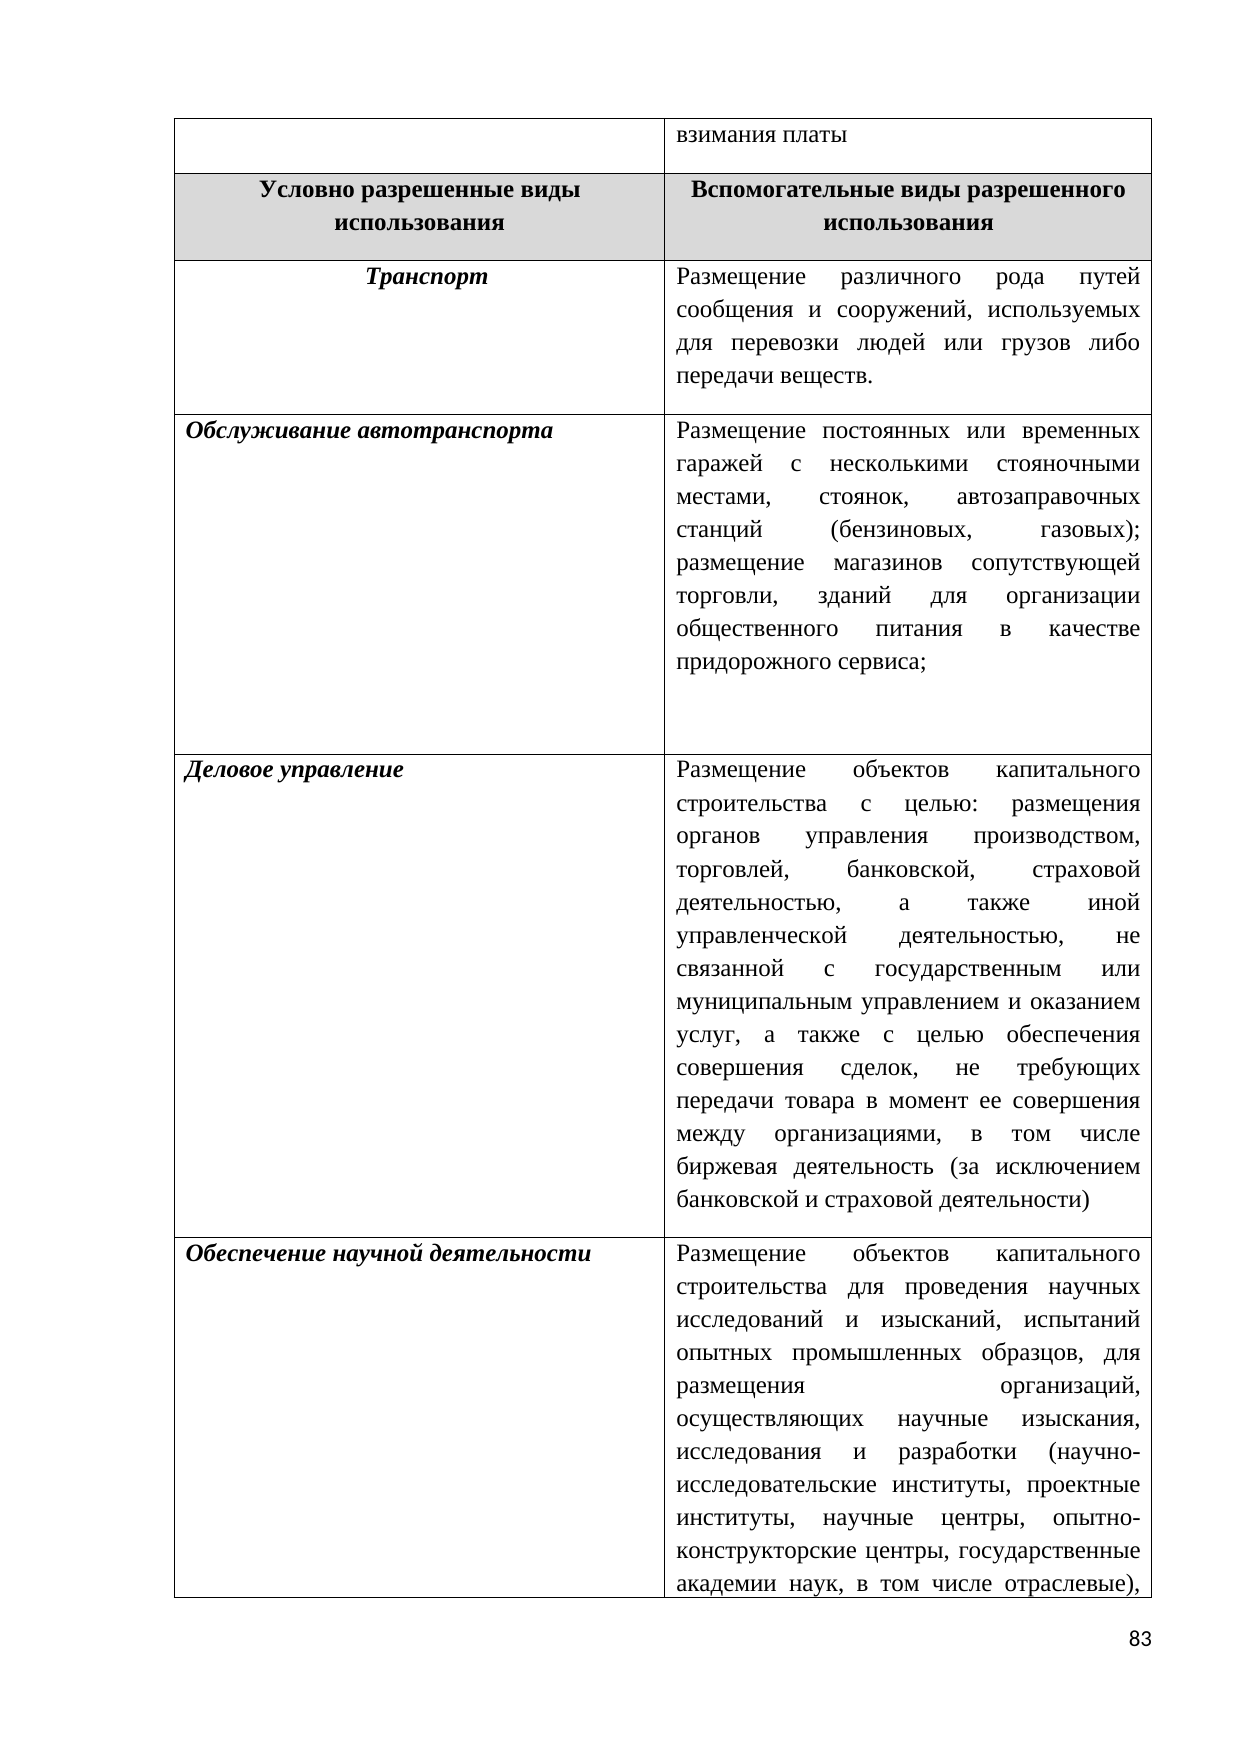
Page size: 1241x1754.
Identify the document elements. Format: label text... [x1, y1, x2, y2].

table_cell Вспомогательные виды разрешенного использования [665, 174, 1151, 260]
table_cell Размещение различного рода путей сообщения и сооружений, используемых для перевозки людей или грузов либо передачи веществ. [665, 261, 1151, 414]
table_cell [175, 119, 664, 173]
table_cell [665, 119, 1151, 173]
table_cell Обслуживание автотранспорта [175, 415, 664, 753]
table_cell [175, 1238, 664, 1597]
table_cell Условно разрешенные виды использования [175, 174, 664, 260]
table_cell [665, 1238, 1151, 1597]
table_cell Размещение объектов капитального строительства с целью: размещения органов управления производством, торговлей, банковской, страховой деятельностью, а также иной управленческой деятельностью, не связанной с государственным или муниципальным управлением и оказанием услуг, а также с целью обеспечения совершения сделок, не требующих передачи товара в момент ее совершения между организациями, в том числе биржевая деятельность (за исключением банковской и страховой деятельности) [665, 755, 1151, 1237]
table_cell Транспорт [175, 261, 664, 414]
table_cell Размещение постоянных или временных гаражей с несколькими стояночными местами, стоянок, автозаправочных станций (бензиновых, газовых); размещение магазинов сопутствующей торговли, зданий для организации общественного питания в качестве придорожного сервиса; [665, 415, 1151, 753]
table_cell Деловое управление [175, 755, 664, 1237]
